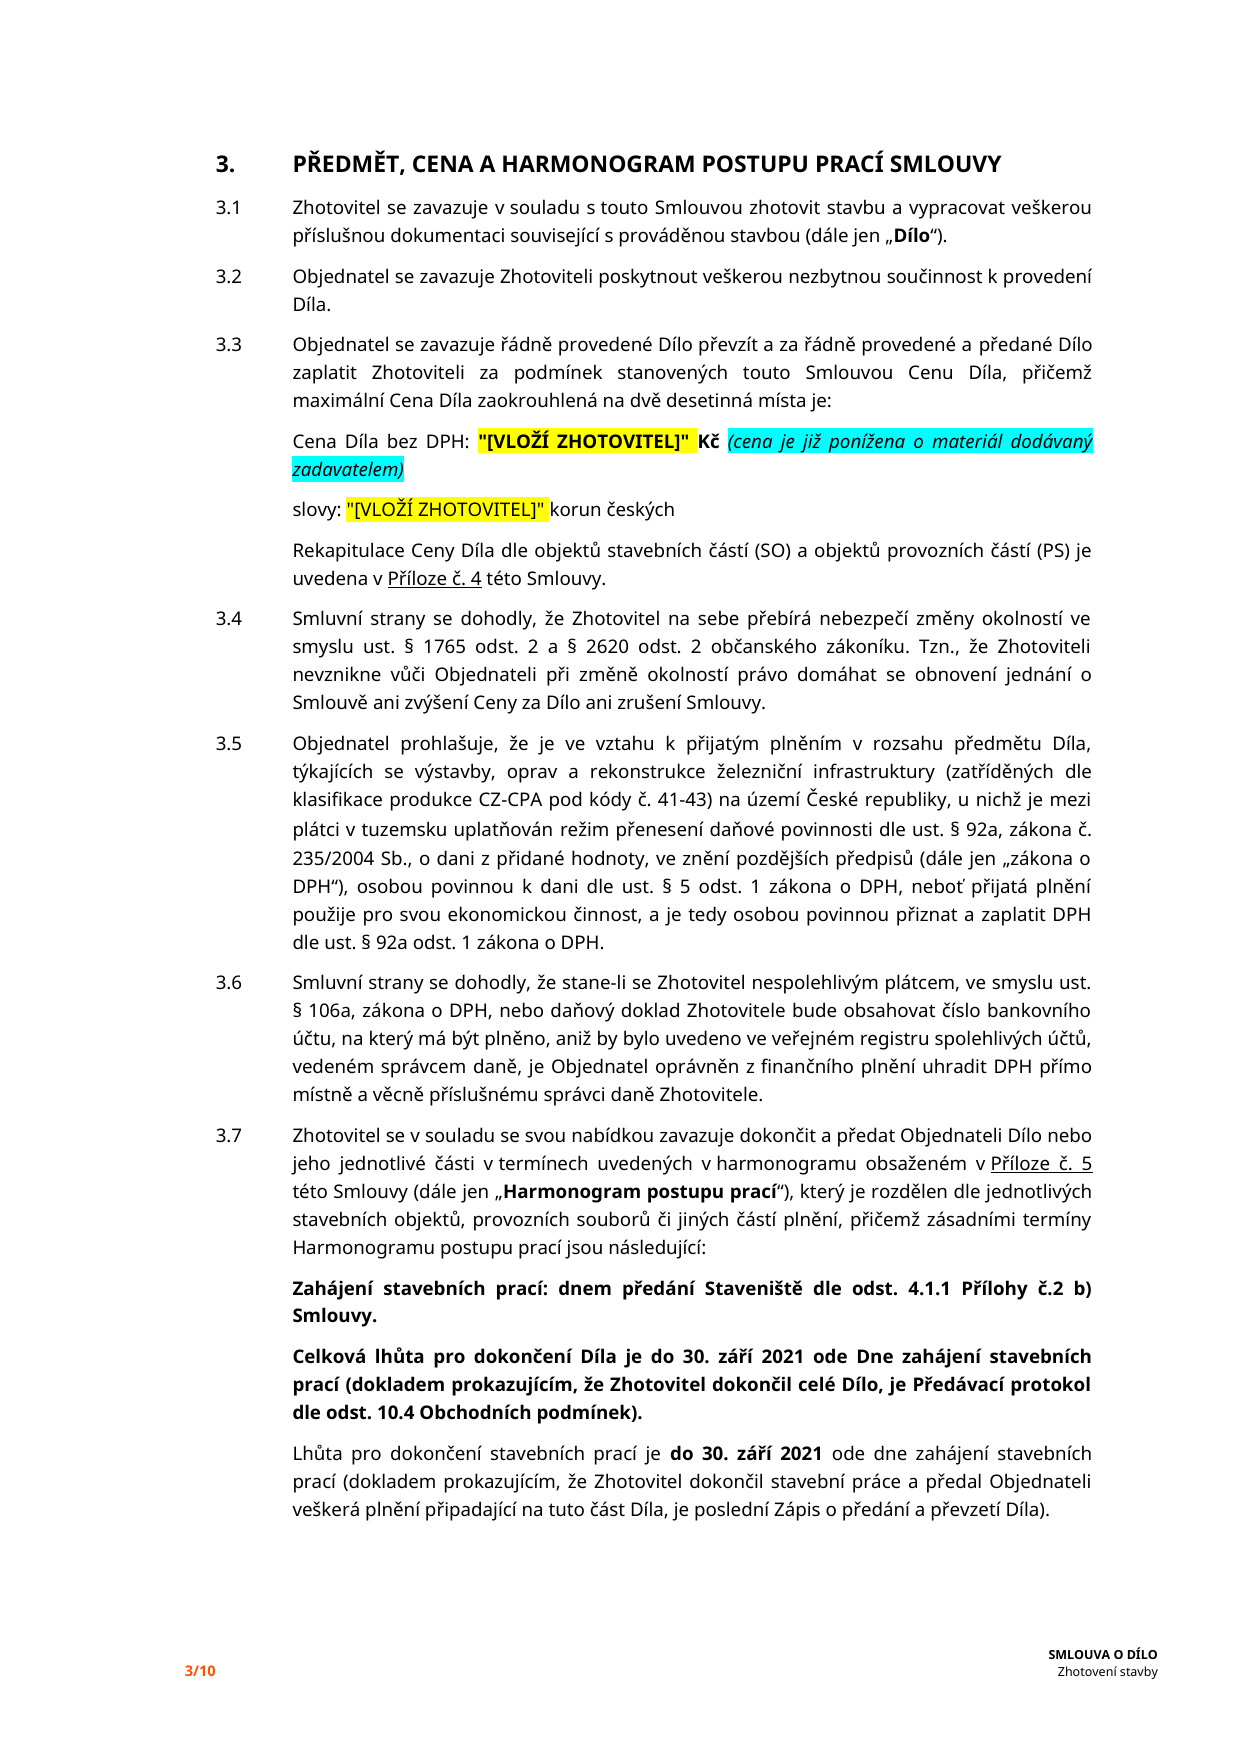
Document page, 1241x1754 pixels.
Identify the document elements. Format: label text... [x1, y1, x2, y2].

text Objednatel prohlašuje, že je ve vztahu k přijatým plněním v rozsahu předmětu Díla, týkajících se výstavby, oprav a rekonstrukce železniční infrastruktury (zatříděných dle klasifikace produkce CZ-CPA pod kódy č. 41-43) na území České republiky, u nichž je mezi plátci v tuzemsku uplatňován režim přenesení daňové povinnosti dle ust. § 92a, zákona č. 235/2004 Sb., o dani z přidané hodnoty, ve znění pozdějších předpisů (dále jen „zákona o DPH“), osobou povinnou k dani dle ust. § 5 odst. 1 zákona o DPH, neboť přijatá plnění použije pro svou ekonomickou činnost, a je tedy osobou povinnou přiznat a zaplatit DPH dle ust. § 92a odst. 1 zákona o DPH. [216, 730, 1093, 954]
text Zhotovitel se zavazuje v souladu s touto Smlouvou zhotovit stavbu a vypracovat veškerou příslušnou dokumentaci související s prováděnou stavbou (dále jen „Dílo“). [216, 194, 1093, 248]
text slovy: korun českých [549, 497, 1093, 522]
text Cena Díla bez DPH: Kč (cena je již ponížena o materiál dodávaný zadavatelem) [292, 428, 1093, 482]
text Objednatel se zavazuje řádně provedené Dílo převzít a za řádně provedené a předané Dílo zaplatit Zhotoviteli za podmínek stanovených touto Smlouvou Cenu Díla, přičemž maximální Cena Díla zaokrouhlená na dvě desetinná místa je: [216, 331, 1093, 413]
text Smluvní strany se dohodly, že Zhotovitel na sebe přebírá nebezpečí změny okolností ve smyslu ust. § 1765 odst. 2 a § 2620 odst. 2 občanského zákoníku. Tzn., že Zhotoviteli nevznikne vůči Objednateli při změně okolností právo domáhat se obnovení jednání o Smlouvě ani zvýšení Ceny za Dílo ani zrušení Smlouvy. [216, 606, 1093, 715]
text slovy: korun českých [292, 497, 346, 522]
text Zahájení stavebních prací: dnem předání Staveniště dle odst. 4.1.1 Přílohy č.2 b) Smlouvy. [292, 1275, 1093, 1328]
text Lhůta pro dokončení stavebních prací je do 30. září 2021 ode dne zahájení stavebních prací (dokladem prokazujícím, že Zhotovitel dokončil stavební práce a předal Objednateli veškerá plnění připadající na tuto část Díla, je poslední Zápis o předání a převzetí Díla). [292, 1440, 1093, 1521]
text Zhotovitel se v souladu se svou nabídkou zavazuje dokončit a předat Objednateli Dílo nebo jeho jednotlivé části v termínech uvedených v harmonogramu obsaženém v Příloze č. 5 této Smlouvy (dále jen „Harmonogram postupu prací“), který je rozdělen dle jednotlivých stavebních objektů, provozních souborů či jiných částí plnění, přičemž zásadními termíny Harmonogramu postupu prací jsou následující: [216, 1122, 1093, 1260]
text Celková lhůta pro dokončení Díla je do 30. září 2021 ode Dne zahájení stavebních prací (dokladem prokazujícím, že Zhotovitel dokončil celé Dílo, je Předávací protokol dle odst. 10.4 Obchodních podmínek). [292, 1343, 1093, 1425]
text PŘEDMĚT, CENA A HARMONOGRAM POSTUPU PRACÍ SMLOUVY [216, 147, 1093, 179]
text Rekapitulace Ceny Díla dle objektů stavebních částí (SO) a objektů provozních částí (PS) je uvedena v Příloze č. 4 této Smlouvy. [292, 537, 1093, 591]
text Objednatel se zavazuje Zhotoviteli poskytnout veškerou nezbytnou součinnost k provedení Díla. [216, 263, 1093, 316]
text Smluvní strany se dohodly, že stane-li se Zhotovitel nespolehlivým plátcem, ve smyslu ust. § 106a, zákona o DPH, nebo daňový doklad Zhotovitele bude obsahovat číslo bankovního účtu, na který má být plněno, aniž by bylo uvedeno ve veřejném registru spolehlivých účtů, vedeném správcem daně, je Objednatel oprávněn z finančního plnění uhradit DPH přímo místně a věcně příslušnému správci daně Zhotovitele. [216, 969, 1093, 1107]
